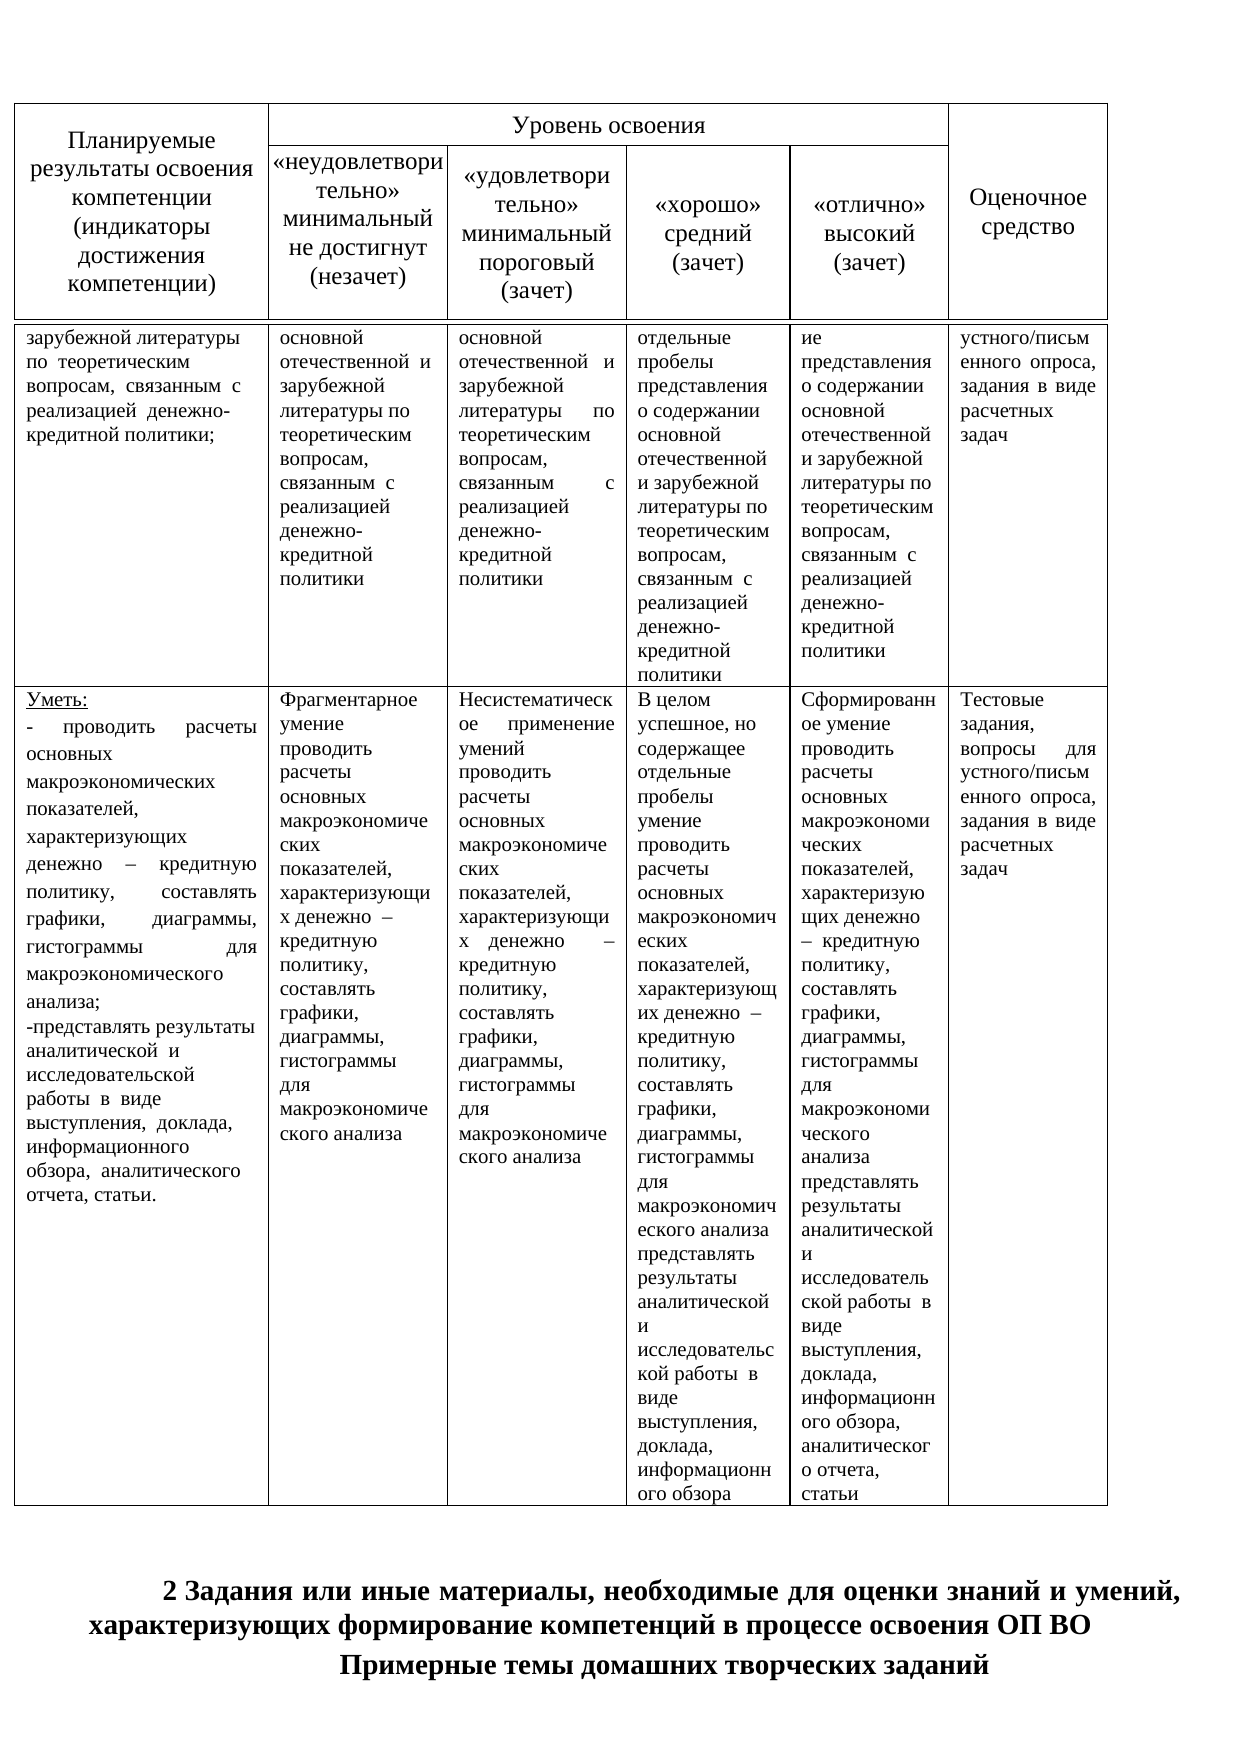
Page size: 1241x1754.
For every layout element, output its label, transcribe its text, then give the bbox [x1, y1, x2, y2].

table_header Оценочное средство [949, 104, 1107, 318]
table_cell В целом успешное, но содержащее отдельные пробелы умение проводить расчеты основных макроэкономических показателей, характеризующих денежно – кредитную политику, составлять графики, диаграммы, гистограммы для макроэкономического анализа представлять результаты аналитической и исследовательской работы в виде выступления, доклада, информационного обзора [627, 687, 789, 1505]
table_header Уровень освоения [269, 104, 948, 145]
table_cell «удовлетворительно» минимальный пороговый (зачет) [448, 146, 626, 318]
text 2 Задания или иные материалы, необходимые для оценки знаний и умений, характеризующих формирование компетенций в процессе освоения ОП ВО [89, 1573, 1181, 1641]
table_cell Тестовые задания, вопросы для устного/письменного опроса, задания в виде расчетных задач [949, 325, 1107, 686]
table_cell Фрагментарное умение проводить расчеты основных макроэкономических показателей, характеризующих денежно – кредитную политику, составлять графики, диаграммы, гистограммы для макроэкономического анализа [269, 687, 447, 1505]
table_header Планируемые результаты освоения компетенции (индикаторы достижения компетенции) [15, 104, 268, 318]
table_cell Сформированное умение проводить расчеты основных макроэкономических показателей, характеризующих денежно – кредитную политику, составлять графики, диаграммы, гистограммы для макроэкономического анализа представлять результаты аналитической и исследовательской работы в виде выступления, доклада, информационного обзора, аналитического отчета, статьи [791, 687, 948, 1505]
text Примерные темы домашних творческих заданий [89, 1649, 1181, 1681]
table_cell Тестовые задания, вопросы для устного/письменного опроса, задания в виде расчетных задач [949, 687, 1107, 1505]
table_cell [15, 320, 268, 324]
table_cell «отлично» высокий (зачет) [791, 146, 948, 318]
table_cell «хорошо» средний (зачет) [627, 146, 789, 318]
table_cell [268, 320, 447, 324]
table_cell [790, 320, 949, 324]
table_cell [949, 320, 1107, 324]
table_cell Уметь: - проводить расчеты основных макроэкономических показателей, характеризующих денежно – кредитную политику, составлять графики, диаграммы, гистограммы для макроэкономического анализа; -представлять результаты аналитической и исследовательской работы в виде выступления, доклада, информационного обзора, аналитического отчета, статьи. [15, 687, 268, 1505]
table_cell [447, 320, 626, 324]
table_cell [626, 320, 790, 324]
table_cell Несистематическое применение умений проводить расчеты основных макроэкономических показателей, характеризующих денежно – кредитную политику, составлять графики, диаграммы, гистограммы для макроэкономического анализа [448, 687, 626, 1505]
table_cell «неудовлетворительно» минимальный не достигнут (незачет) [269, 146, 447, 318]
